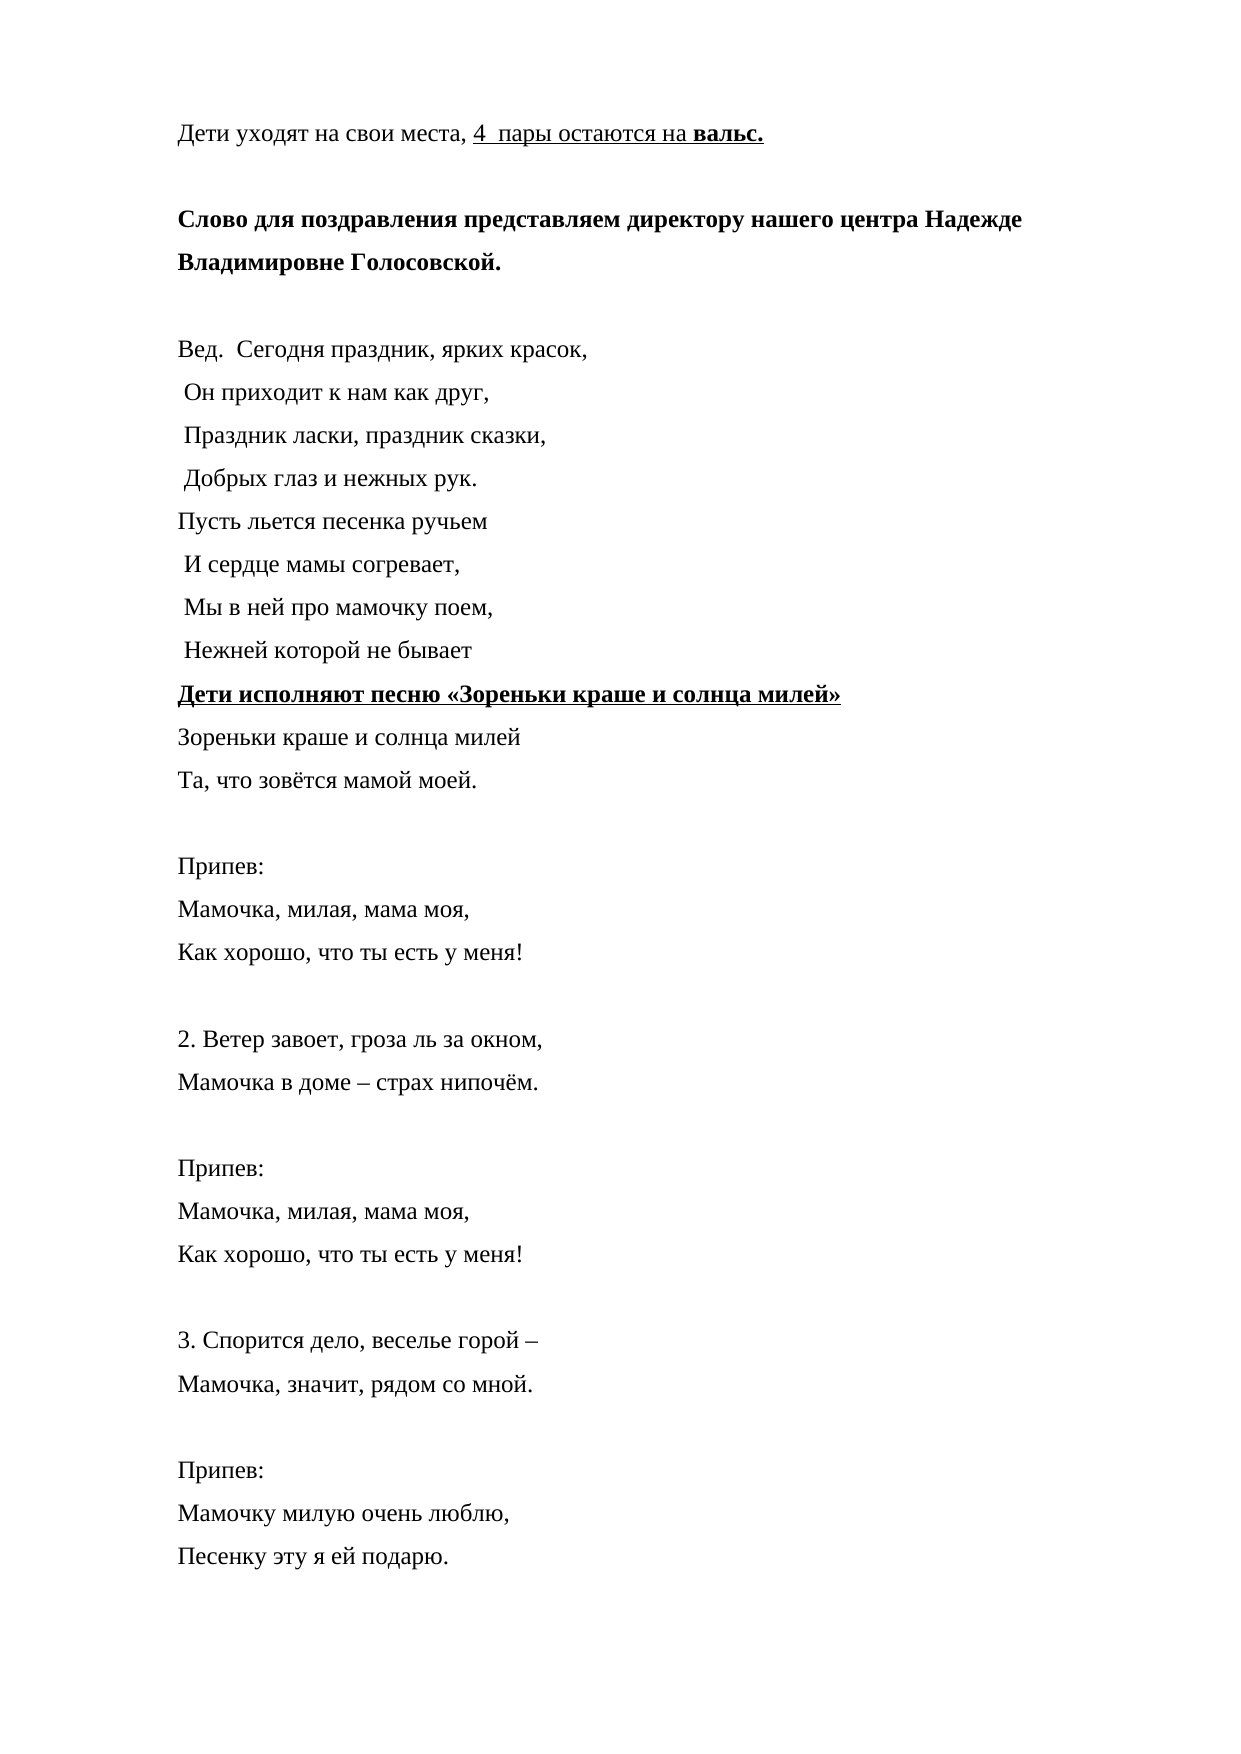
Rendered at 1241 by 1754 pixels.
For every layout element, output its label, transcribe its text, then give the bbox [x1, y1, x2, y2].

text Дети исполняют песню «Зореньки краше и солнца милей» [177, 679, 1152, 707]
text Мы в ней про мамочку поем, [177, 592, 1152, 621]
text Вед. Сегодня праздник, ярких красок, [177, 334, 1152, 362]
text Зореньки краше и солнца милей Та, что зовётся мамой моей. Припев: Мамочка, милая, мама моя, Как хорошо, что ты есть у меня! 2. Ветер завоет, гроза ль за окном, Мамочка в доме – страх нипочём. Припев: Мамочка, милая, мама моя, Как хорошо, что ты есть у меня! 3. Спорится дело, веселье горой – Мамочка, значит, рядом со мной. Припев: Мамочку милую очень люблю, Песенку эту я ей подарю. [177, 722, 1152, 1570]
text Пусть льется песенка ручьем [177, 506, 1152, 535]
text Он приходит к нам как друг, [177, 377, 1152, 406]
text Слово для поздравления представляем директору нашего центра Надежде Владимировне Голосовской. [177, 204, 1152, 276]
text Дети уходят на свои места, 4 пары остаются на вальс. [177, 118, 1152, 147]
text Добрых глаз и нежных рук. [177, 463, 1152, 492]
text И сердце мамы согревает, [177, 549, 1152, 578]
text Нежней которой не бывает [177, 636, 1152, 664]
text Праздник ласки, праздник сказки, [177, 420, 1152, 449]
